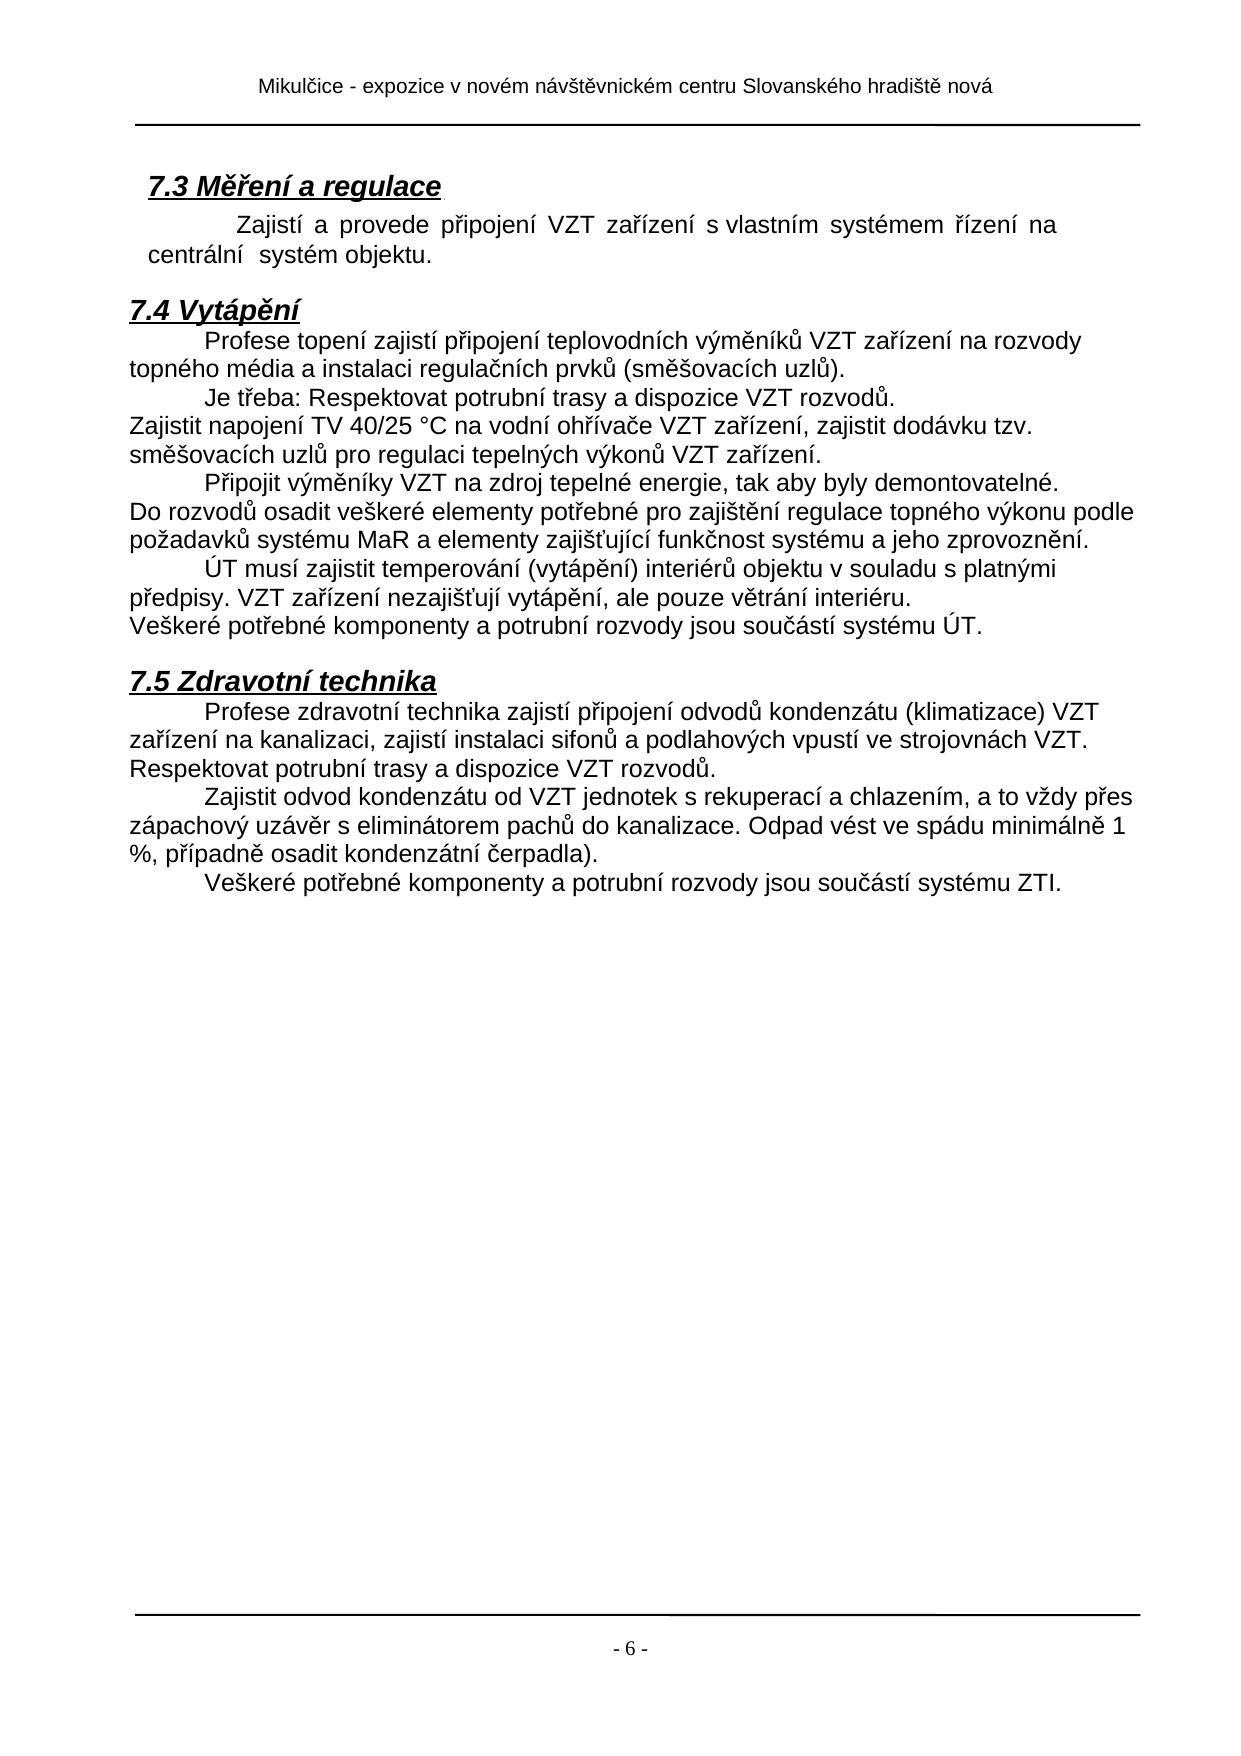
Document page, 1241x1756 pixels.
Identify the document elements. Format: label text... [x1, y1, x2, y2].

text Zajistit odvod kondenzátu od VZT jednotek s rekuperací a chlazením, a to vždy přes zápachový uzávěr s eliminátorem pachů do kanalizace. Odpad vést ve spádu minimálně 1 %, případně osadit kondenzátní čerpadla). [129, 783, 1146, 868]
text Profese zdravotní technika zajistí připojení odvodů kondenzátu (klimatizace) VZT zařízení na kanalizaci, zajistí instalaci sifonů a podlahových vpustí ve strojovnách VZT. Respektovat potrubní trasy a dispozice VZT rozvodů. [129, 697, 1146, 783]
text Veškeré potřebné komponenty a potrubní rozvody jsou součástí systému ÚT. [129, 612, 1146, 640]
text Do rozvodů osadit veškeré elementy potřebné pro zajištění regulace topného výkonu podle požadavků systému MaR a elementy zajišťující funkčnost systému a jeho zprovoznění. [129, 497, 1146, 554]
subtitle 7.3 Měření a regulace [148, 169, 1146, 202]
text Zajistit napojení TV 40/25 °C na vodní ohřívače VZT zařízení, zajistit dodávku tzv. směšovacích uzlů pro regulaci tepelných výkonů VZT zařízení. [129, 412, 1146, 469]
text 7.5 Zdravotní technika [129, 669, 1146, 697]
text 7.4 Vytápění [129, 298, 1146, 326]
text Připojit výměníky VZT na zdroj tepelné energie, tak aby byly demontovatelné. [129, 469, 1146, 497]
text Veškeré potřebné komponenty a potrubní rozvody jsou součástí systému ZTI. [129, 868, 1146, 897]
text ÚT musí zajistit temperování (vytápění) interiérů objektu v souladu s platnými předpisy. VZT zařízení nezajišťují vytápění, ale pouze větrání interiéru. [129, 554, 1146, 612]
text Je třeba: Respektovat potrubní trasy a dispozice VZT rozvodů. [129, 383, 1146, 412]
text Profese topení zajistí připojení teplovodních výměníků VZT zařízení na rozvody topného média a instalaci regulačních prvků (směšovacích uzlů). [129, 326, 1146, 383]
text Zajistí a provede připojení VZT zařízení s vlastním systémem řízení na centrální systém objektu. [148, 210, 1146, 268]
